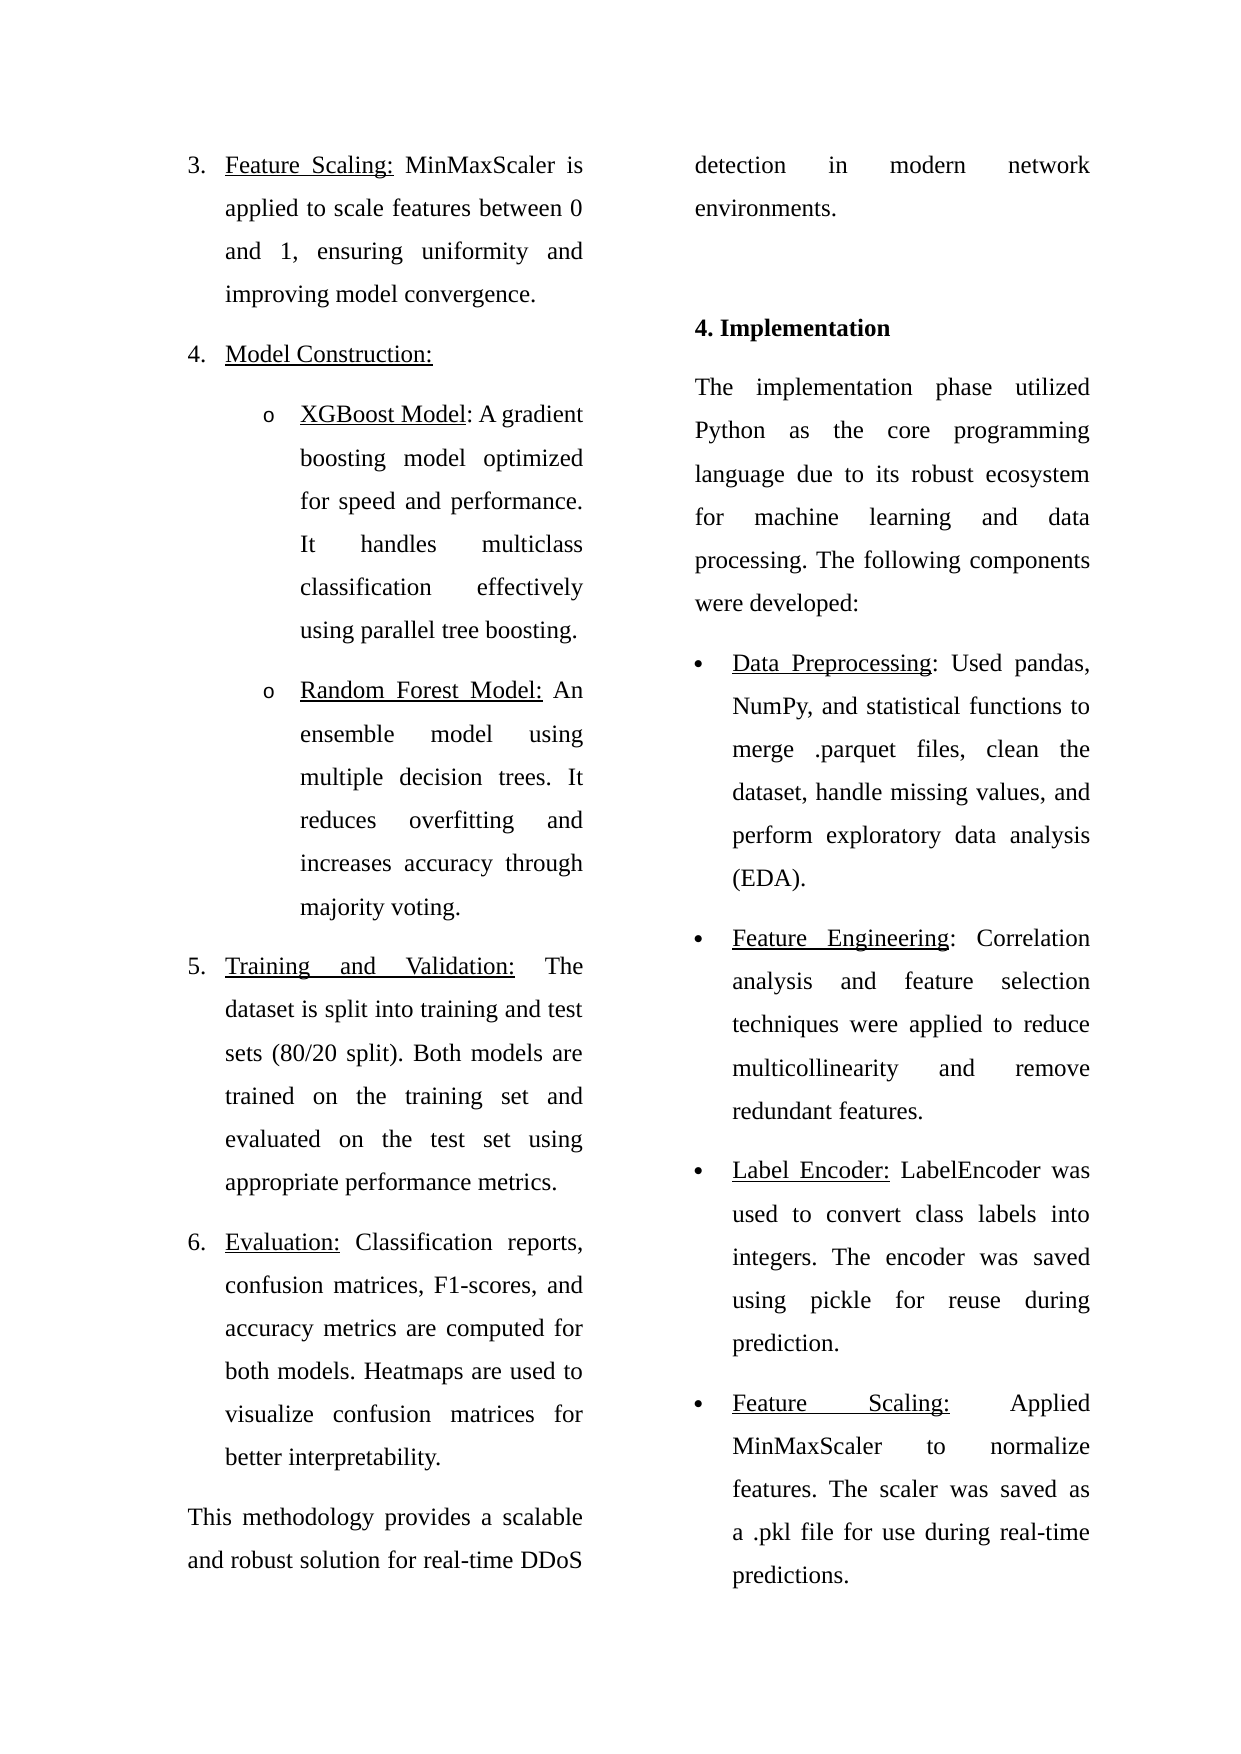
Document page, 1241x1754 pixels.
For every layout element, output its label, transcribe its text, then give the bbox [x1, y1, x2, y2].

list XGBoost Model: A gradient boosting model optimized for speed and performance. It handles multiclass classification effectively using parallel tree boosting. [262, 399, 583, 644]
list Feature Scaling: Applied MinMaxScaler to normalize features. The scaler was saved as a .pkl file for use during real-time predictions. [694, 1388, 1090, 1589]
list Evaluation: Classification reports, confusion matrices, F1-scores, and accuracy metrics are computed for both models. Heatmaps are used to visualize confusion matrices for better interpretability. [187, 1227, 583, 1471]
list Training and Validation: The dataset is split into training and test sets (80/20 split). Both models are trained on the training set and evaluated on the test set using appropriate performance metrics. [187, 951, 583, 1196]
list Model Construction: [187, 339, 583, 368]
text The implementation phase utilized Python as the core programming language due to its robust ecosystem for machine learning and data processing. The following components were developed: [694, 372, 1090, 617]
list Data Preprocessing: Used pandas, NumPy, and statistical functions to merge .parquet files, clean the dataset, handle missing values, and perform exploratory data analysis (EDA). [694, 648, 1090, 892]
list Label Encoder: LabelEncoder was used to convert class labels into integers. The encoder was saved using pickle for reuse during prediction. [694, 1156, 1090, 1357]
text This methodology provides a scalable and robust solution for real-time DDoS detection in modern network environments. [694, 150, 1090, 222]
list Feature Scaling: MinMaxScaler is applied to scale features between 0 and 1, ensuring uniformity and improving model convergence. [187, 150, 583, 308]
list Feature Engineering: Correlation analysis and feature selection techniques were applied to reduce multicollinearity and remove redundant features. [694, 923, 1090, 1124]
text This methodology provides a scalable and robust solution for real-time DDoS detection in modern network environments. [187, 1502, 583, 1574]
list Random Forest Model: An ensemble model using multiple decision trees. It reduces overfitting and increases accuracy through majority voting. [262, 675, 583, 920]
text 4. Implementation [694, 313, 1090, 341]
